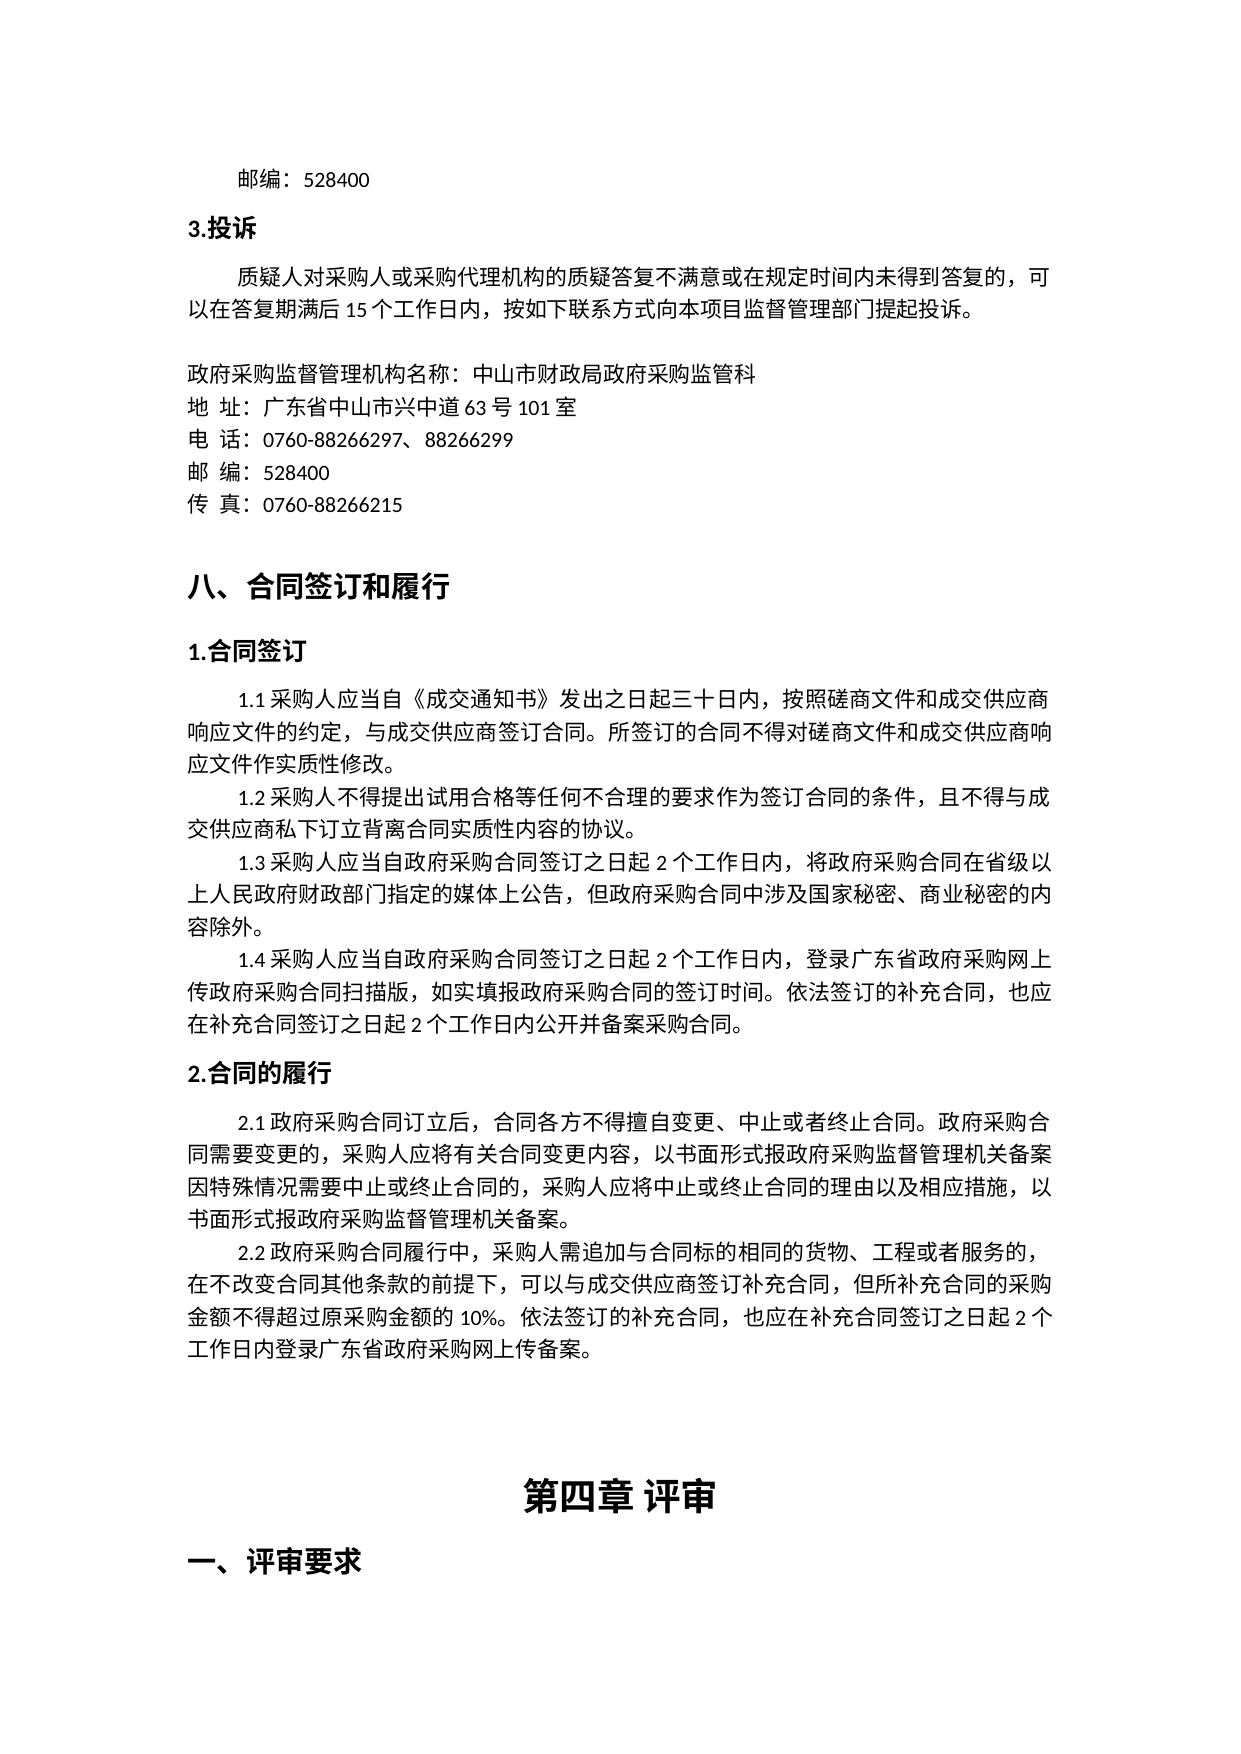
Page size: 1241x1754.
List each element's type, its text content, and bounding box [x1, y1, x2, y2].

text 3.投诉 [187, 194, 1053, 259]
text 1.1采购人应当自《成交通知书》发出之日起三十日内，按照磋商文件和成交供应商响应文件的约定，与成交供应商签订合同。所签订的合同不得对磋商文件和成交供应商响应文件作实质性修改。 [187, 682, 1053, 779]
text 1.合同签订 [187, 617, 1053, 682]
text 邮编：528400 [187, 162, 1053, 194]
text 八、合同签订和履行 [187, 552, 1053, 617]
text 质疑人对采购人或采购代理机构的质疑答复不满意或在规定时间内未得到答复的，可以在答复期满后15个工作日内，按如下联系方式向本项目监督管理部门提起投诉。 [187, 259, 1053, 324]
text 2.1政府采购合同订立后，合同各方不得擅自变更、中止或者终止合同。政府采购合同需要变更的，采购人应将有关合同变更内容，以书面形式报政府采购监督管理机关备案；因特殊情况需要中止或终止合同的，采购人应将中止或终止合同的理由以及相应措施，以书面形式报政府采购监督管理机关备案。 [187, 1104, 1053, 1234]
text 政府采购监督管理机构名称：中山市财政局政府采购监管科 [187, 357, 1053, 389]
text 邮 编：528400 [187, 454, 1053, 487]
text 1.2采购人不得提出试用合格等任何不合理的要求作为签订合同的条件，且不得与成交供应商私下订立背离合同实质性内容的协议。 [187, 779, 1053, 844]
text 1.4采购人应当自政府采购合同签订之日起2个工作日内，登录广东省政府采购网上传政府采购合同扫描版，如实填报政府采购合同的签订时间。依法签订的补充合同，也应在补充合同签订之日起2个工作日内公开并备案采购合同。 [187, 942, 1053, 1039]
text 2.2政府采购合同履行中，采购人需追加与合同标的相同的货物、工程或者服务的，在不改变合同其他条款的前提下，可以与成交供应商签订补充合同，但所补充合同的采购金额不得超过原采购金额的10%。依法签订的补充合同，也应在补充合同签订之日起2个工作日内登录广东省政府采购网上传备案。 [187, 1234, 1053, 1364]
text 第四章 评审 [187, 1462, 1053, 1527]
text 1.3采购人应当自政府采购合同签订之日起2个工作日内，将政府采购合同在省级以上人民政府财政部门指定的媒体上公告，但政府采购合同中涉及国家秘密、商业秘密的内容除外。 [187, 844, 1053, 942]
text 2.合同的履行 [187, 1039, 1053, 1104]
text 地 址：广东省中山市兴中道63号101室 [187, 389, 1053, 422]
text 传 真：0760-88266215 [187, 487, 1053, 519]
text 一、评审要求 [187, 1527, 1053, 1592]
text 电 话：0760-88266297、88266299 [187, 422, 1053, 454]
